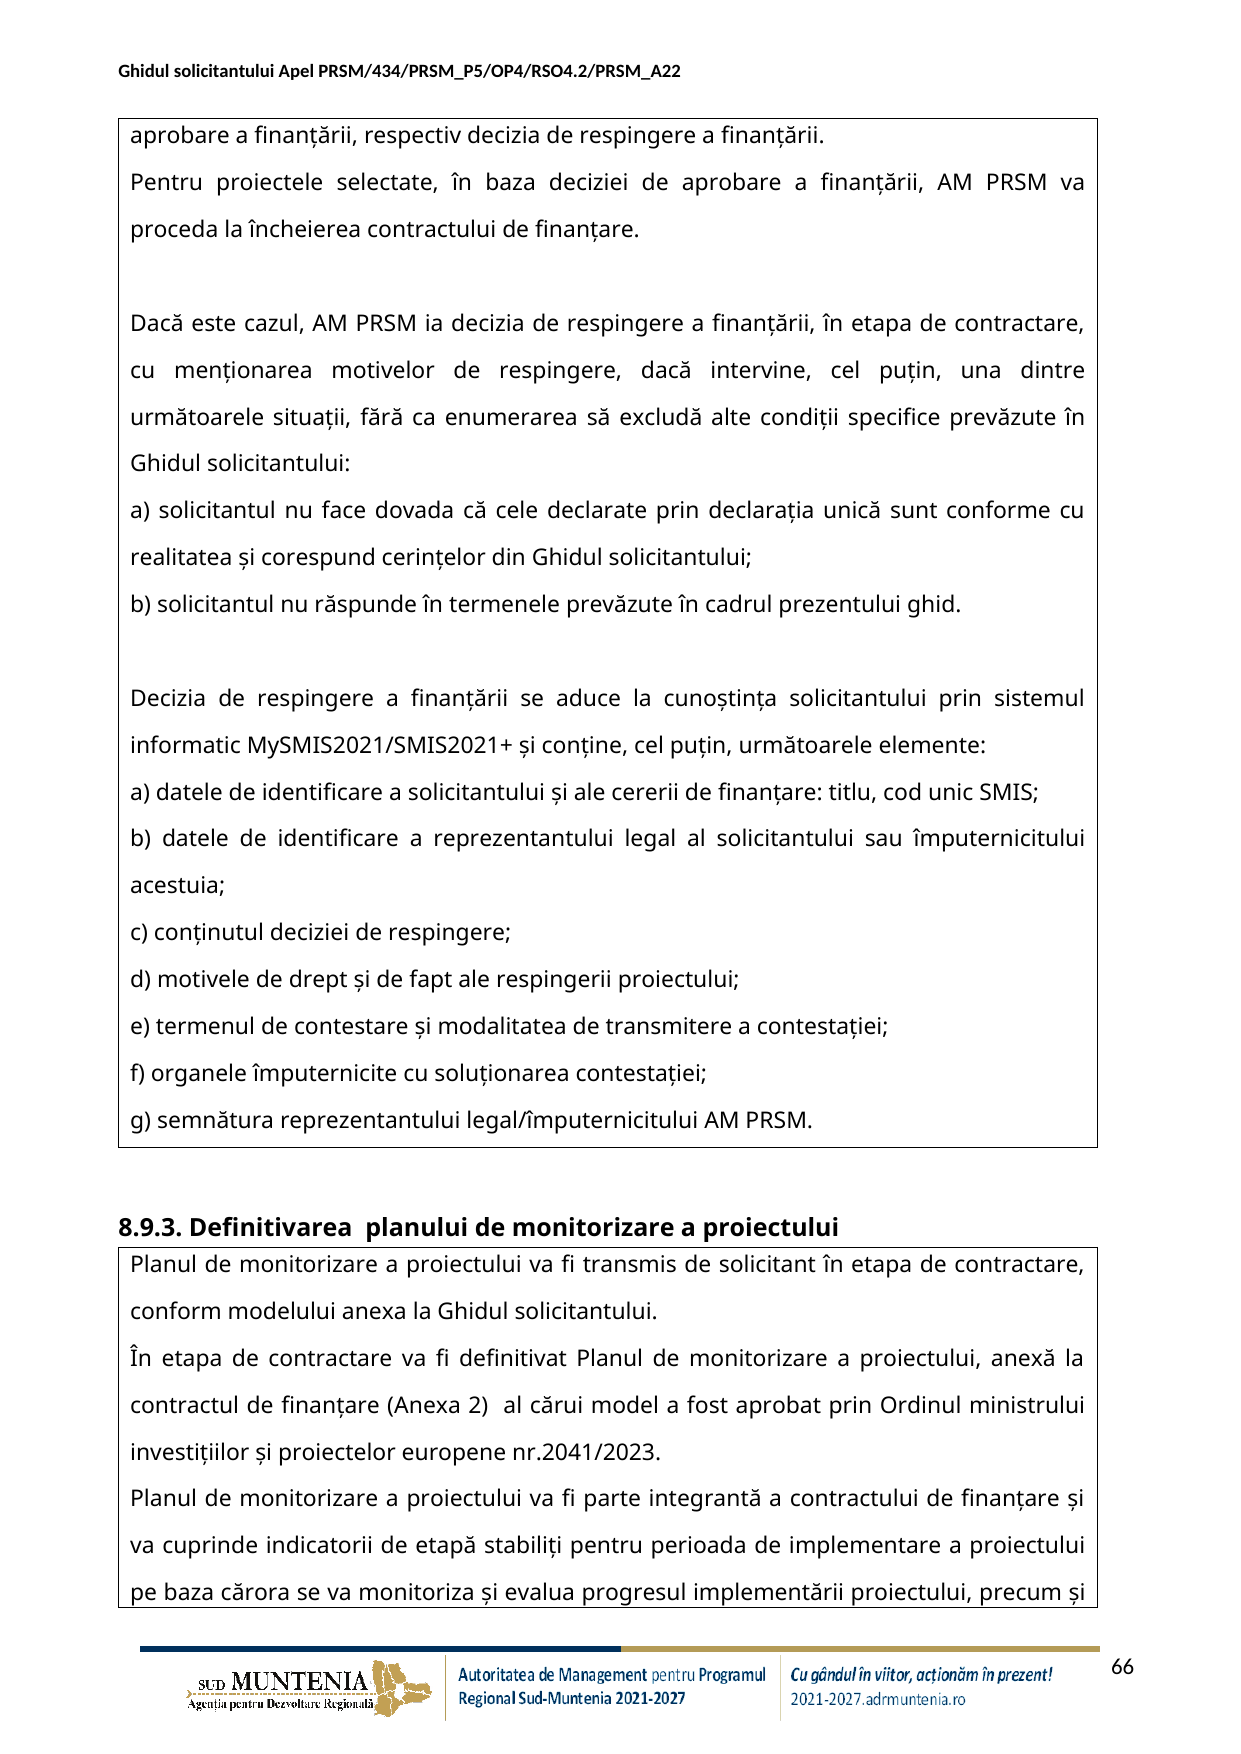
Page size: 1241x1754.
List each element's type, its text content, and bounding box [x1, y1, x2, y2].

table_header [119, 119, 1097, 1147]
picture [140, 1646, 1100, 1721]
subtitle 8.9.3. Definitivarea planului de monitorizare a proiectului [118, 1210, 1134, 1244]
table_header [119, 1248, 1097, 1607]
